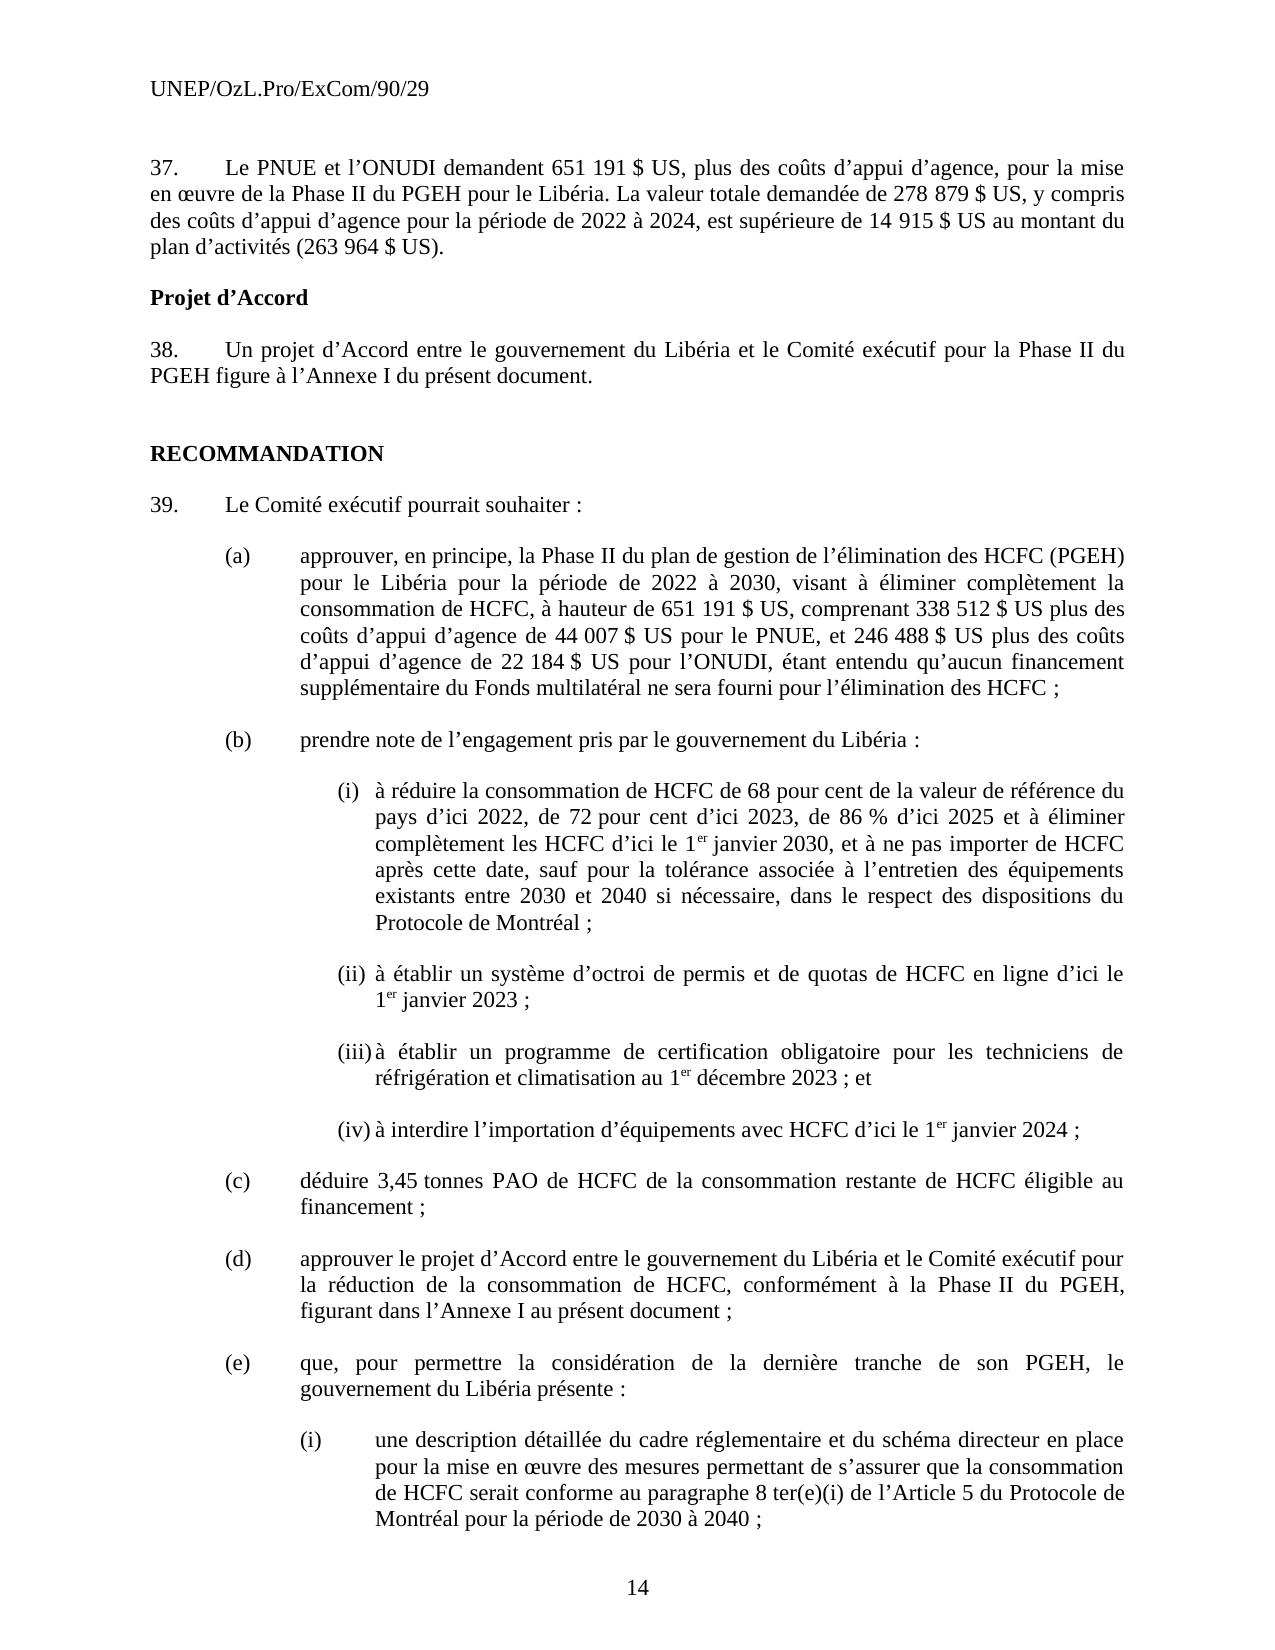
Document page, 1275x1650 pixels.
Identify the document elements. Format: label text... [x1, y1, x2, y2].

text RECOMMANDATION [150, 440, 1125, 466]
subtitle Le Comité exécutif pourrait souhaiter : [150, 491, 1125, 518]
text Projet d’Accord [150, 284, 1125, 311]
subtitle à établir un système d’octroi de permis et de quotas de HCFC en ligne d’ici le 1er janvier 2023 ; [337, 960, 1125, 1013]
subtitle à réduire la consommation de HCFC de 68 pour cent de la valeur de référence du pays d’ici 2022, de 72 pour cent d’ici 2023, de 86 % d’ici 2025 et à éliminer complètement les HCFC d’ici le 1er janvier 2030, et à ne pas importer de HCFC après cette date, sauf pour la tolérance associée à l’entretien des équipements existants entre 2030 et 2040 si nécessaire, dans le respect des dispositions du Protocole de Montréal ; [337, 777, 1125, 935]
list approuver le projet d’Accord entre le gouvernement du Libéria et le Comité exécutif pour la réduction de la consommation de HCFC, conformément à la Phase II du PGEH, figurant dans l’Annexe I au présent document ; [225, 1245, 1125, 1324]
list prendre note de l’engagement pris par le gouvernement du Libéria : [225, 726, 1125, 752]
list approuver, en principe, la Phase II du plan de gestion de l’élimination des HCFC (PGEH) pour le Libéria pour la période de 2022 à 2030, visant à éliminer complètement la consommation de HCFC, à hauteur de 651 191 $ US, comprenant 338 512 $ US plus des coûts d’appui d’agence de 44 007 $ US pour le PNUE, et 246 488 $ US plus des coûts d’appui d’agence de 22 184 $ US pour l’ONUDI, étant entendu qu’aucun financement supplémentaire du Fonds multilatéral ne sera fourni pour l’élimination des HCFC ; [225, 543, 1125, 701]
subtitle que, pour permettre la considération de la dernière tranche de son PGEH, le gouvernement du Libéria présente : [225, 1349, 1125, 1401]
list Un projet d’Accord entre le gouvernement du Libéria et le Comité exécutif pour la Phase II du PGEH figure à l’Annexe I du présent document. [150, 336, 1125, 388]
subtitle à établir un programme de certification obligatoire pour les techniciens de réfrigération et climatisation au 1er décembre 2023 ; et [337, 1038, 1125, 1091]
list une description détaillée du cadre réglementaire et du schéma directeur en place pour la mise en œuvre des mesures permettant de s’assurer que la consommation de HCFC serait conforme au paragraphe 8 ter(e)(i) de l’Article 5 du Protocole de Montréal pour la période de 2030 à 2040 ; [300, 1426, 1125, 1532]
list déduire 3,45 tonnes PAO de HCFC de la consommation restante de HCFC éligible au financement ; [225, 1167, 1125, 1220]
subtitle Le PNUE et l’ONUDI demandent 651 191 $ US, plus des coûts d’appui d’agence, pour la mise en œuvre de la Phase II du PGEH pour le Libéria. La valeur totale demandée de 278 879 $ US, y compris des coûts d’appui d’agence pour la période de 2022 à 2024, est supérieure de 14 915 $ US au montant du plan d’activités (263 964 $ US). [150, 154, 1125, 259]
subtitle à interdire l’importation d’équipements avec HCFC d’ici le 1er janvier 2024 ; [337, 1116, 1125, 1142]
